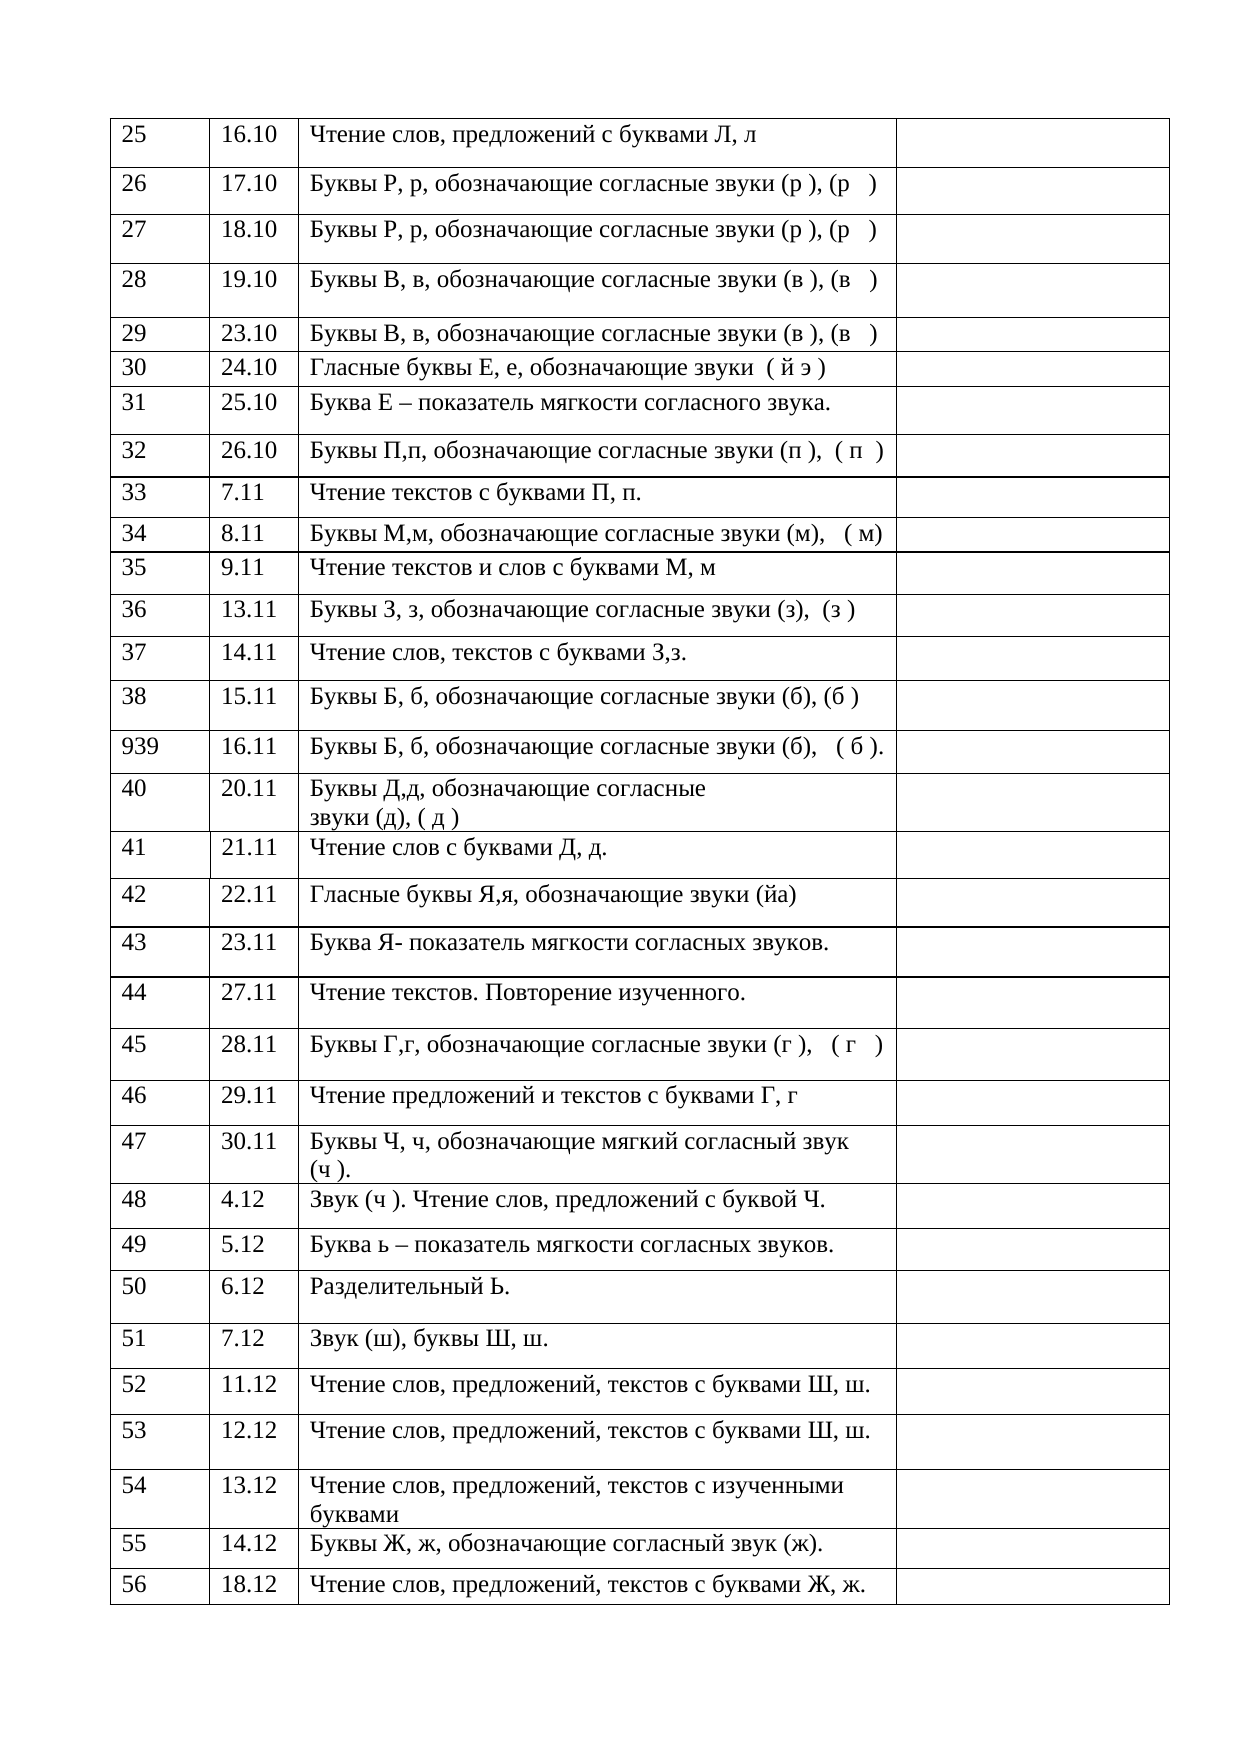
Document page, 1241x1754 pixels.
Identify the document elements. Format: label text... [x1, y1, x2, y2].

table_cell 32 [111, 435, 209, 476]
table_cell 25.10 [210, 387, 298, 434]
table_cell [897, 731, 1169, 772]
table_cell [897, 1271, 1169, 1322]
table_cell Разделительный Ь. [299, 1271, 896, 1322]
table_cell Звук (ч ). Чтение слов, предложений с буквой Ч. [299, 1184, 896, 1228]
table_cell 36 [111, 595, 209, 636]
table_cell [897, 879, 1169, 926]
table_cell Буквы Г,г, обозначающие согласные звуки (г ), ( г ) [299, 1029, 896, 1079]
table_cell [897, 264, 1169, 317]
table_cell 29.11 [210, 1081, 298, 1125]
table_cell [897, 774, 1169, 831]
table_cell Чтение слов, предложений, текстов с буквами Ш, ш. [299, 1369, 896, 1414]
table_cell 47 [111, 1126, 209, 1183]
table_cell [897, 119, 1169, 167]
table_cell 48 [111, 1184, 209, 1228]
table_cell 23.11 [210, 928, 298, 976]
table_cell 7.12 [210, 1324, 298, 1368]
table_cell 34 [111, 518, 209, 551]
table_cell Буквы Б, б, обозначающие согласные звуки (б), (б ) [299, 681, 896, 730]
table_cell [897, 637, 1169, 680]
table_cell [897, 1324, 1169, 1368]
table_cell [897, 1229, 1169, 1270]
table_cell 33 [111, 478, 209, 517]
table_cell Чтение предложений и текстов с буквами Г, г [299, 1081, 896, 1125]
table_cell 45 [111, 1029, 209, 1079]
table_cell [897, 1184, 1169, 1228]
table_cell 15.11 [210, 681, 298, 730]
table_cell 17.10 [210, 168, 298, 213]
table_cell 18.10 [210, 215, 298, 263]
table_cell 41 [111, 832, 210, 878]
table_cell [897, 928, 1169, 976]
table_cell [897, 318, 1169, 351]
table_cell Гласные буквы Е, е, обозначающие звуки ( й э ) [299, 352, 896, 386]
table_cell 6.12 [210, 1271, 298, 1322]
table_cell 52 [111, 1369, 209, 1414]
table_cell Буквы В, в, обозначающие согласные звуки (в ), (в ) [299, 264, 896, 317]
table_cell 30 [111, 352, 209, 386]
table_cell Буква Е – показатель мягкости согласного звука. [299, 387, 896, 434]
table_cell Буквы Д,д, обозначающие согласные звуки (д), ( д ) [299, 774, 896, 831]
table_cell 16.10 [210, 119, 298, 167]
table_cell 27 [111, 215, 209, 263]
table_cell 21.11 [211, 832, 298, 878]
table_cell 4.12 [210, 1184, 298, 1228]
table_cell 55 [111, 1529, 209, 1568]
table_cell 12.12 [210, 1415, 298, 1469]
table_cell Звук (ш), буквы Ш, ш. [299, 1324, 896, 1368]
table_cell 8.11 [210, 518, 298, 551]
table_cell 44 [111, 978, 209, 1028]
table_cell [897, 1369, 1169, 1414]
table_cell 53 [111, 1415, 209, 1469]
table_cell [897, 1126, 1169, 1183]
table_cell Гласные буквы Я,я, обозначающие звуки (йа) [299, 879, 896, 926]
table_cell 27.11 [210, 978, 298, 1028]
table_cell Чтение слов, предложений, текстов с буквами Ж, ж. [299, 1569, 896, 1604]
table_cell 31 [111, 387, 209, 434]
table_cell [897, 1029, 1169, 1079]
table_cell Буква Я- показатель мягкости согласных звуков. [299, 928, 896, 976]
table_cell 46 [111, 1081, 209, 1125]
table_cell Чтение слов, предложений с буквами Л, л [299, 119, 896, 167]
table_cell [897, 553, 1169, 593]
table_cell [897, 352, 1169, 386]
table_cell 26.10 [210, 435, 298, 476]
table_cell [897, 978, 1169, 1028]
table_cell Буквы Р, р, обозначающие согласные звуки (р ), (р ) [299, 215, 896, 263]
table_cell 24.10 [210, 352, 298, 386]
table_cell 14.12 [210, 1529, 298, 1568]
table_cell Чтение текстов. Повторение изученного. [299, 978, 896, 1028]
table_cell Буквы З, з, обозначающие согласные звуки (з), (з ) [299, 595, 896, 636]
table_cell Буква ь – показатель мягкости согласных звуков. [299, 1229, 896, 1270]
table_cell Чтение слов с буквами Д, д. [299, 832, 896, 878]
table_cell 22.11 [210, 879, 298, 926]
table_cell 16.11 [210, 731, 298, 772]
table_cell 29 [111, 318, 209, 351]
table_cell [897, 1529, 1169, 1568]
table_cell [897, 387, 1169, 434]
table_cell 18.12 [210, 1569, 298, 1604]
table_cell Буквы П,п, обозначающие согласные звуки (п ), ( п ) [299, 435, 896, 476]
table_cell Чтение текстов и слов с буквами М, м [299, 553, 896, 593]
table_cell Буквы В, в, обозначающие согласные звуки (в ), (в ) [299, 318, 896, 351]
table_cell 38 [111, 681, 209, 730]
table_cell 50 [111, 1271, 209, 1322]
table_cell 26 [111, 168, 209, 213]
table_cell Буквы Б, б, обозначающие согласные звуки (б), ( б ). [299, 731, 896, 772]
table_cell 30.11 [210, 1126, 298, 1183]
table_cell 7.11 [210, 478, 298, 517]
table_cell 19.10 [210, 264, 298, 317]
table_cell 43 [111, 928, 209, 976]
table_cell 42 [111, 879, 209, 926]
table_cell [897, 595, 1169, 636]
table_cell 14.11 [210, 637, 298, 680]
table_cell [897, 1415, 1169, 1469]
table_cell [897, 832, 1169, 878]
table_cell 35 [111, 553, 209, 593]
table_cell [897, 1081, 1169, 1125]
table_cell 13.12 [210, 1470, 298, 1527]
table_cell [897, 1470, 1169, 1527]
table_cell [897, 478, 1169, 517]
table_cell Буквы Р, р, обозначающие согласные звуки (р ), (р ) [299, 168, 896, 213]
table_cell 5.12 [210, 1229, 298, 1270]
table_cell [897, 215, 1169, 263]
table_cell Буквы Ж, ж, обозначающие согласный звук (ж). [299, 1529, 896, 1568]
table_cell 25 [111, 119, 209, 167]
table_cell 49 [111, 1229, 209, 1270]
table_cell [897, 518, 1169, 551]
table_cell Чтение слов, текстов с буквами З,з. [299, 637, 896, 680]
table_cell 23.10 [210, 318, 298, 351]
table_cell 37 [111, 637, 209, 680]
table_cell 11.12 [210, 1369, 298, 1414]
table_cell [897, 435, 1169, 476]
table_cell [897, 1569, 1169, 1604]
table_cell 28 [111, 264, 209, 317]
table_cell 13.11 [210, 595, 298, 636]
table_cell 939 [111, 731, 209, 772]
table_cell Чтение слов, предложений, текстов с изученными буквами [299, 1470, 896, 1527]
table_cell 28.11 [210, 1029, 298, 1079]
table_cell [897, 681, 1169, 730]
table_cell Буквы Ч, ч, обозначающие мягкий согласный звук (ч ). [299, 1126, 896, 1183]
table_cell 51 [111, 1324, 209, 1368]
table_cell 20.11 [210, 774, 298, 831]
table_cell 9.11 [210, 553, 298, 593]
table_cell Чтение слов, предложений, текстов с буквами Ш, ш. [299, 1415, 896, 1469]
table_cell Чтение текстов с буквами П, п. [299, 478, 896, 517]
table_cell 54 [111, 1470, 209, 1527]
table_cell 40 [111, 774, 209, 831]
table_cell [897, 168, 1169, 213]
table_cell 56 [111, 1569, 209, 1604]
table_cell Буквы М,м, обозначающие согласные звуки (м), ( м) [299, 518, 896, 551]
